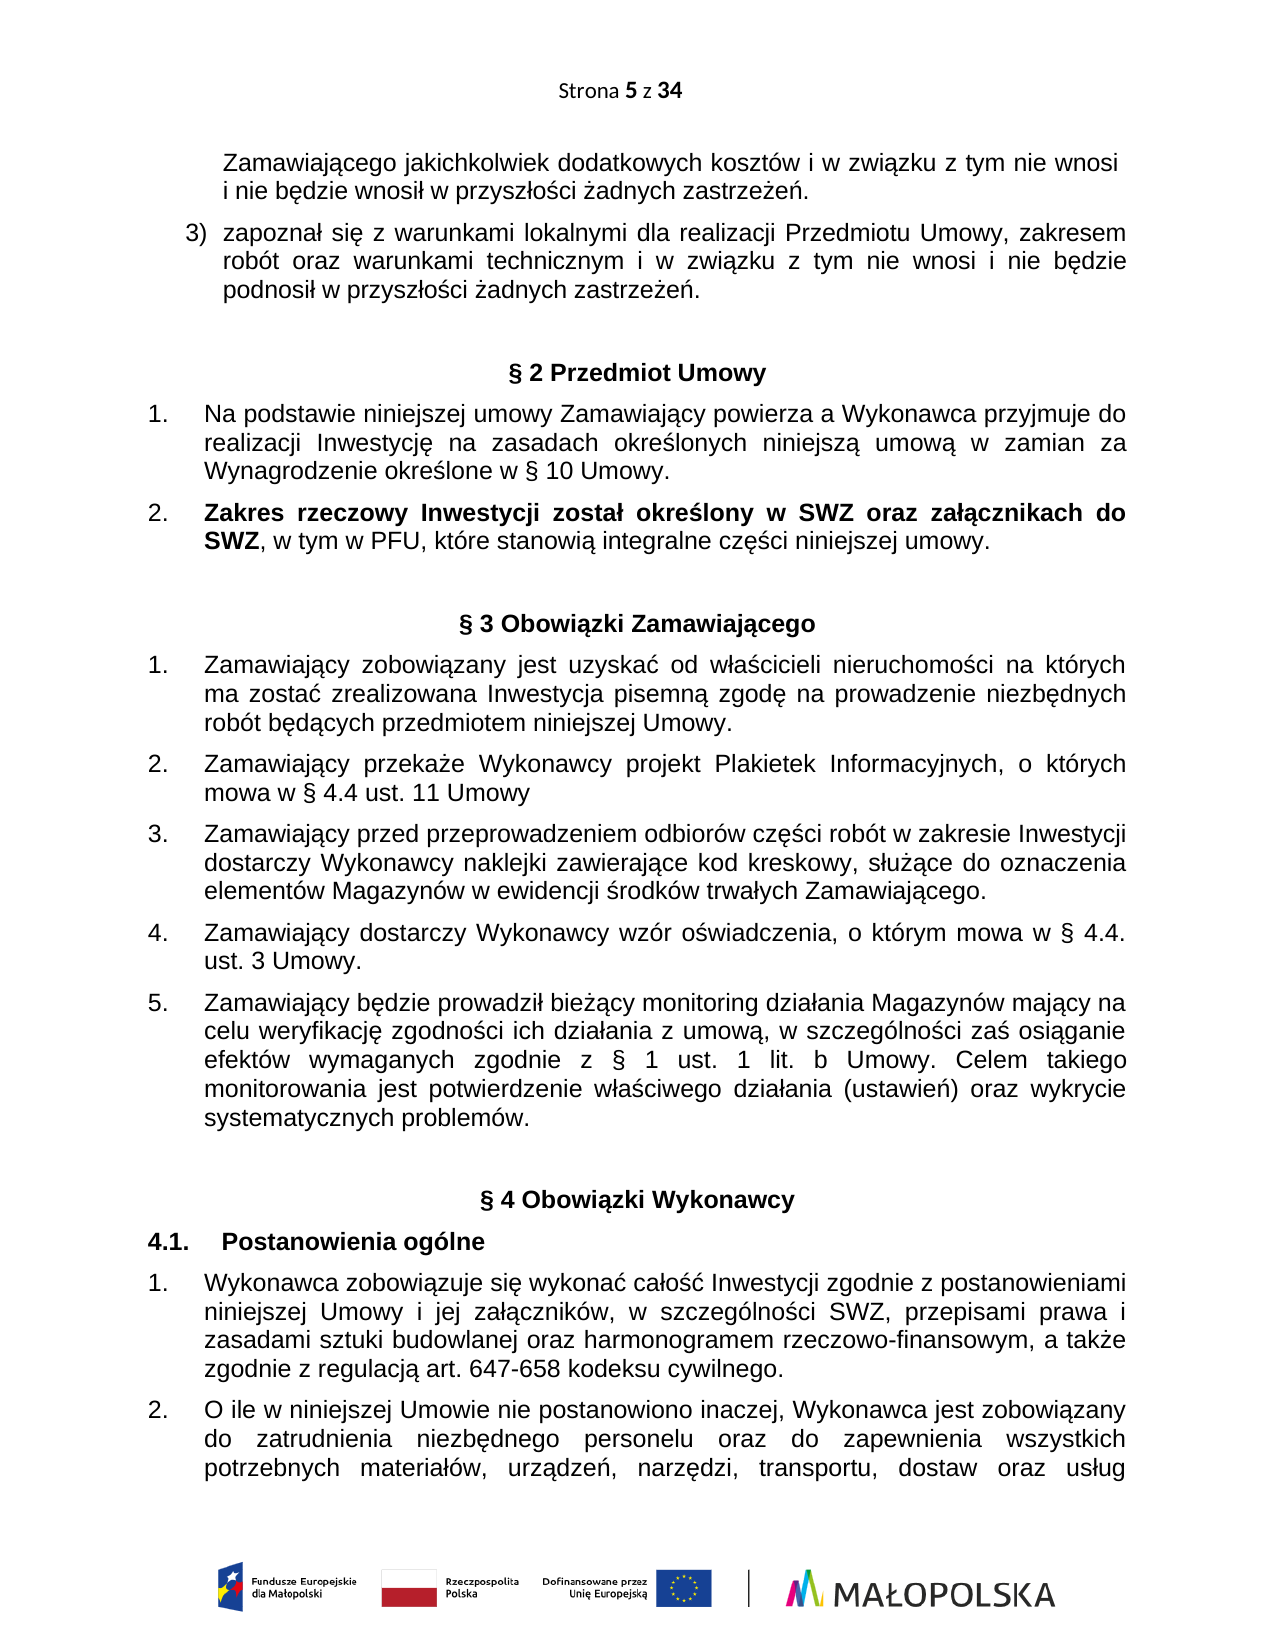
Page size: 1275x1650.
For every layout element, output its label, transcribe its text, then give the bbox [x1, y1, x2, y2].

text 4.1. Postanowienia ogólne [148, 1227, 1127, 1256]
text § 2 Przedmiot Umowy [148, 358, 1127, 386]
list Zamawiający zobowiązany jest uzyskać od właścicieli nieruchomości na których ma zostać zrealizowana Inwestycja pisemną zgodę na prowadzenie niezbędnych robót będących przedmiotem niniejszej Umowy. [148, 650, 1127, 736]
list Zamawiający dostarczy Wykonawcy wzór oświadczenia, o którym mowa w § 4.4. ust. 3 Umowy. [148, 918, 1127, 975]
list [185, 148, 1127, 205]
list Zamawiający będzie prowadził bieżący monitoring działania Magazynów mający na celu weryfikację zgodności ich działania z umową, w szczególności zaś osiąganie efektów wymaganych zgodnie z § 1 ust. 1 lit. b Umowy. Celem takiego monitorowania jest potwierdzenie właściwego działania (ustawień) oraz wykrycie systematycznych problemów. [148, 988, 1127, 1132]
list zapoznał się z warunkami lokalnymi dla realizacji Przedmiotu Umowy, zakresem robót oraz warunkami technicznym i w związku z tym nie wnosi i nie będzie podnosił w przyszłości żadnych zastrzeżeń. [185, 218, 1127, 304]
text § 3 Obowiązki Zamawiającego [148, 609, 1127, 638]
list Zamawiający przekaże Wykonawcy projekt Plakietek Informacyjnych, o których mowa w § 4.4 ust. 11 Umowy [148, 749, 1127, 806]
text § 4 Obowiązki Wykonawcy [148, 1186, 1127, 1214]
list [148, 1396, 1127, 1482]
list Zakres rzeczowy Inwestycji został określony w SWZ oraz załącznikach do SWZ, w tym w PFU, które stanowią integralne części niniejszej umowy. [148, 498, 1127, 555]
list Na podstawie niniejszej umowy Zamawiający powierza a Wykonawca przyjmuje do realizacji Inwestycję na zasadach określonych niniejszą umową w zamian za Wynagrodzenie określone w § 10 Umowy. [148, 399, 1127, 485]
list Zamawiający przed przeprowadzeniem odbiorów części robót w zakresie Inwestycji dostarczy Wykonawcy naklejki zawierające kod kreskowy, służące do oznaczenia elementów Magazynów w ewidencji środków trwałych Zamawiającego. [148, 819, 1127, 905]
picture [196, 1542, 1079, 1626]
list Wykonawca zobowiązuje się wykonać całość Inwestycji zgodnie z postanowieniami niniejszej Umowy i jej załączników, w szczególności SWZ, przepisami prawa i zasadami sztuki budowlanej oraz harmonogramem rzeczowo-finansowym, a także zgodnie z regulacją art. 647-658 kodeksu cywilnego. [148, 1268, 1127, 1383]
